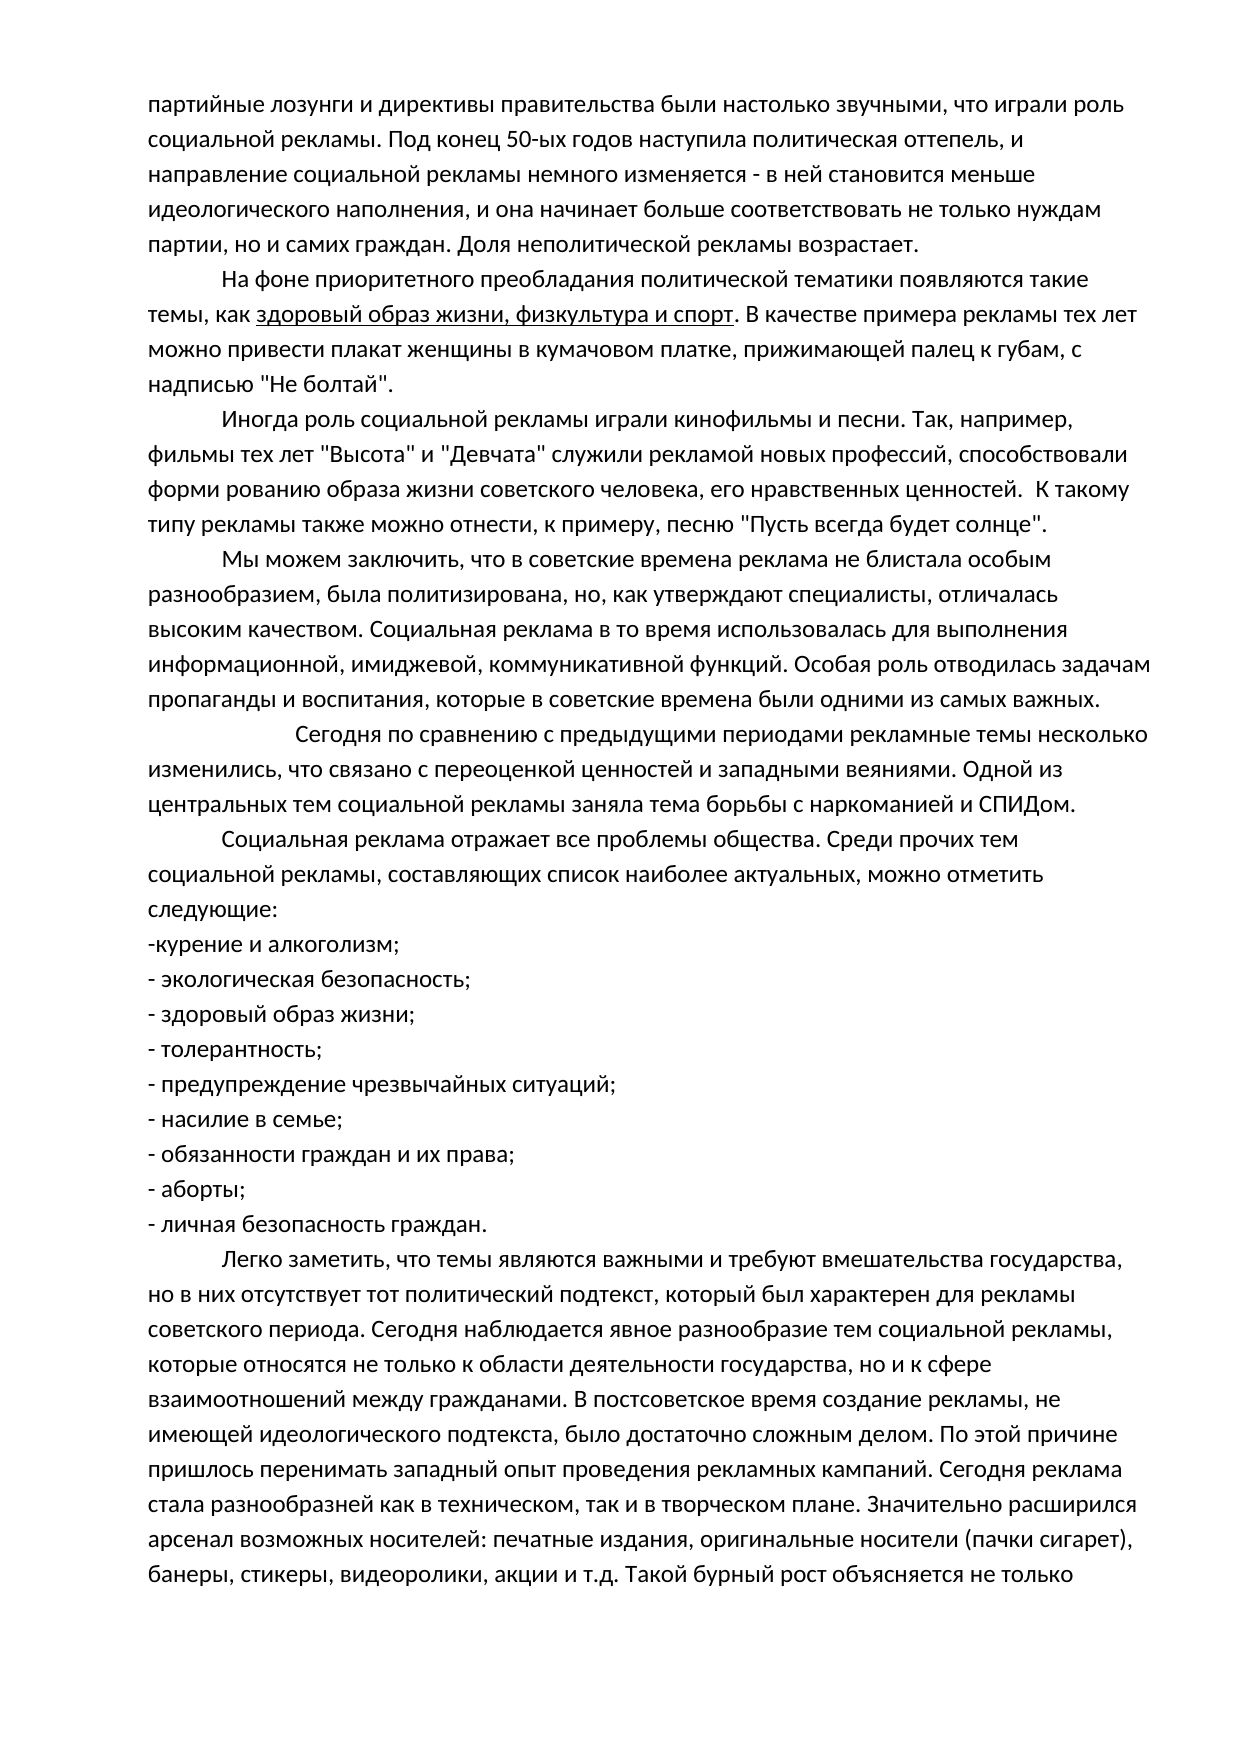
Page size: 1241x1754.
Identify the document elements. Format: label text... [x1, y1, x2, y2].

text Сегодня по сравнению с предыдущими периодами рекламные темы несколько изменились, что связано с переоценкой ценностей и западными веяниями. Одной из центральных тем социальной рекламы заняла тема борьбы с наркоманией и СПИДом. Социальная реклама отражает все проблемы общества. Среди прочих тем социальной рекламы, составляющих список наиболее актуальных, можно отметить следующие: [148, 719, 1152, 924]
text Мы можем заключить, что в советские времена реклама не блистала особым разнообразием, была политизирована, но, как утверждают специалисты, отличалась высоким качеством. Социальная реклама в то время использовалась для выполнения информационной, имиджевой, коммуникативной функций. Особая роль отводилась задачам пропаганды и воспитания, которые в советские времена были одними из самых важных. [148, 544, 1152, 714]
text - экологическая безопасность; [148, 964, 1152, 994]
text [148, 1034, 1152, 1589]
text -курение и алкоголизм; [148, 929, 1152, 959]
text - здоровый образ жизни; [148, 999, 1152, 1029]
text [148, 89, 1152, 539]
